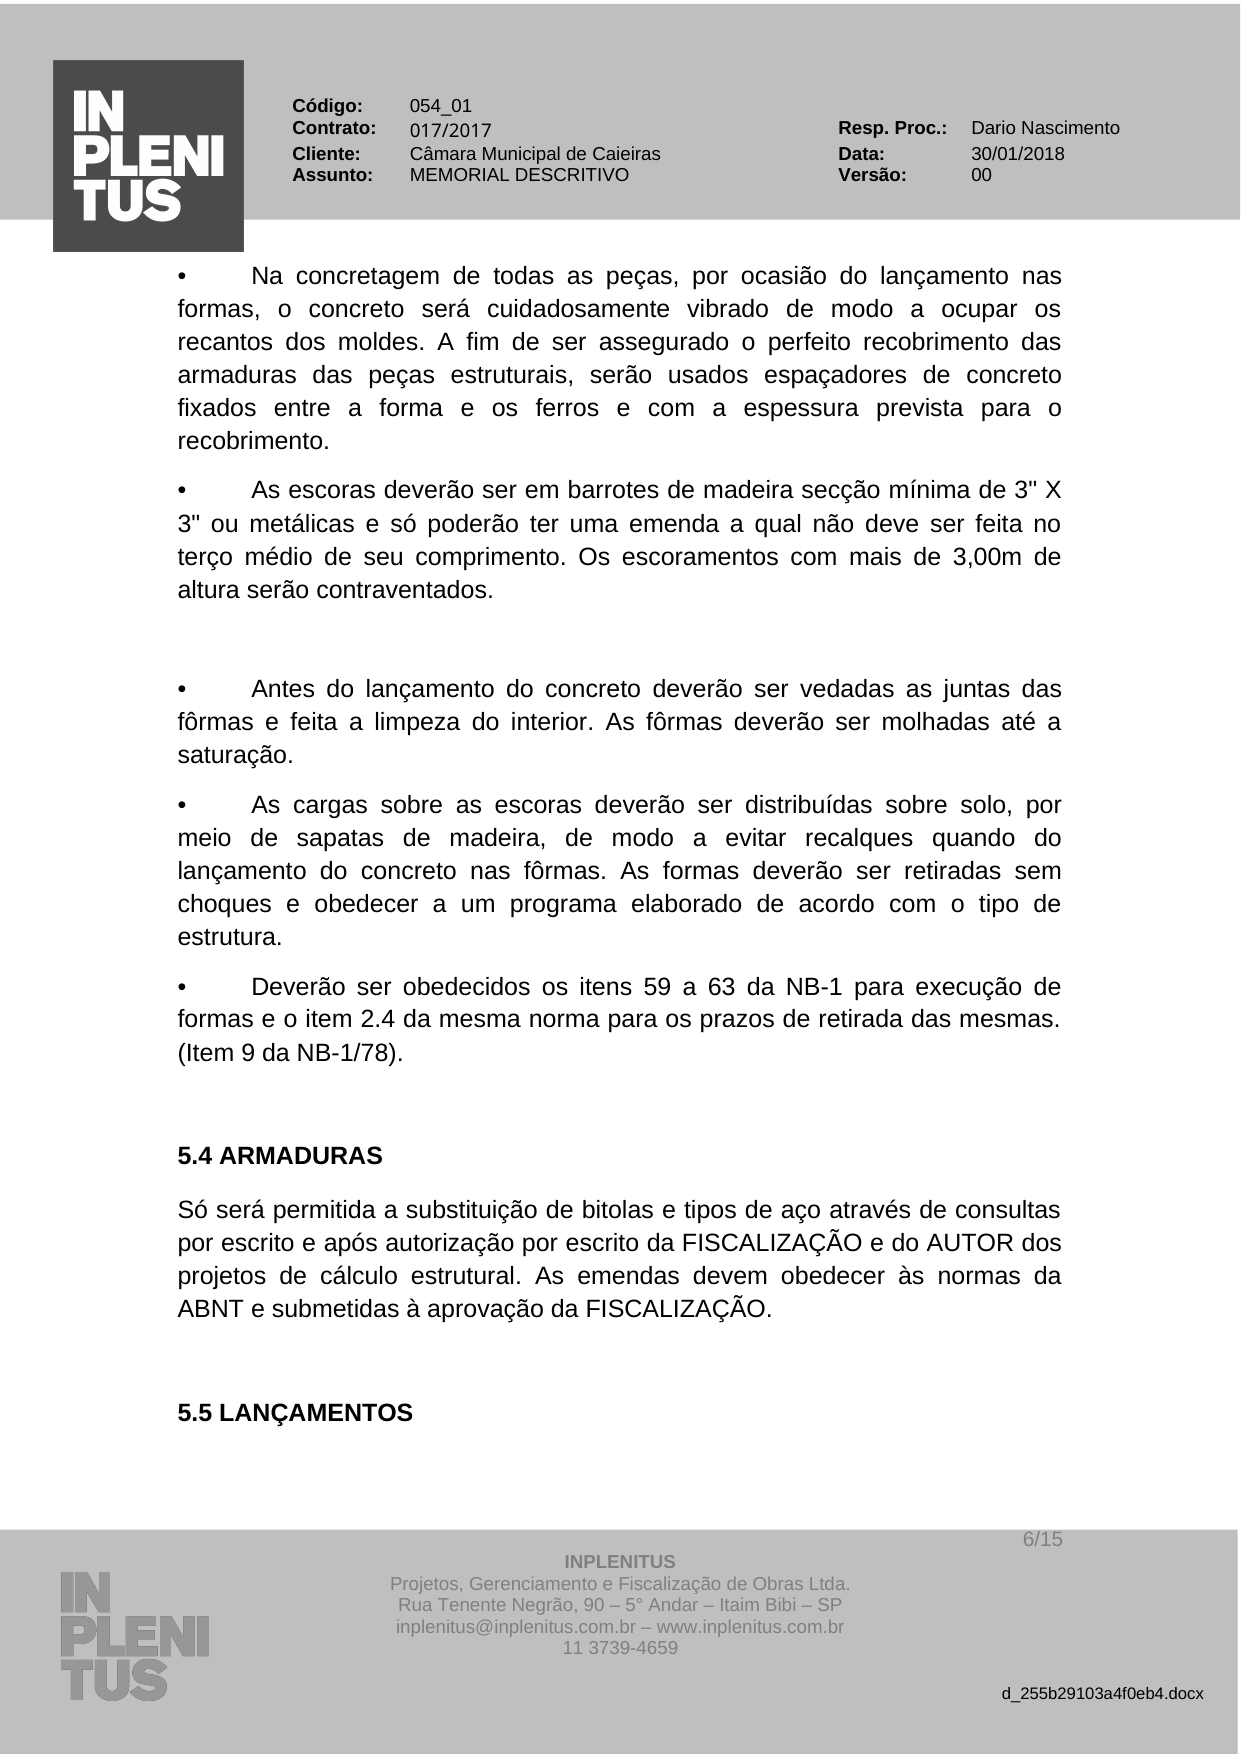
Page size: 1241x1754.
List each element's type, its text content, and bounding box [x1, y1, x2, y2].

text 5.4 ARMADURAS [177, 1141, 1063, 1170]
text • As escoras deverão ser em barrotes de madeira secção mínima de 3" X 3" ou metálicas e só poderão ter uma emenda a qual não deve ser feita no terço médio de seu comprimento. Os escoramentos com mais de 3,00m de altura serão contraventados. [177, 476, 1063, 603]
picture [61, 1572, 209, 1701]
text • As cargas sobre as escoras deverão ser distribuídas sobre solo, por meio de sapatas de madeira, de modo a evitar recalques quando do lançamento do concreto nas fôrmas. As formas deverão ser retiradas sem choques e obedecer a um programa elaborado de acordo com o tipo de estrutura. [177, 790, 1063, 951]
text • Antes do lançamento do concreto deverão ser vedadas as juntas das fôrmas e feita a limpeza do interior. As fôrmas deverão ser molhadas até a saturação. [177, 674, 1063, 769]
text • Na concretagem de todas as peças, por ocasião do lançamento nas formas, o concreto será cuidadosamente vibrado de modo a ocupar os recantos dos moldes. A fim de ser assegurado o perfeito recobrimento das armaduras das peças estruturais, serão usados espaçadores de concreto fixados entre a forma e os ferros e com a espessura prevista para o recobrimento. [177, 261, 1063, 454]
text Só será permitida a substituição de bitolas e tipos de aço através de consultas por escrito e após autorização por escrito da FISCALIZAÇÃO e do AUTOR dos projetos de cálculo estrutural. As emendas devem obedecer às normas da ABNT e submetidas à aprovação da FISCALIZAÇÃO. [177, 1195, 1063, 1323]
text 5.5 LANÇAMENTOS [177, 1397, 1063, 1426]
text • Deverão ser obedecidos os itens 59 a 63 da NB-1 para execução de formas e o item 2.4 da mesma norma para os prazos de retirada das mesmas. (Item 9 da NB-1/78). [177, 971, 1063, 1066]
picture [53, 60, 244, 252]
